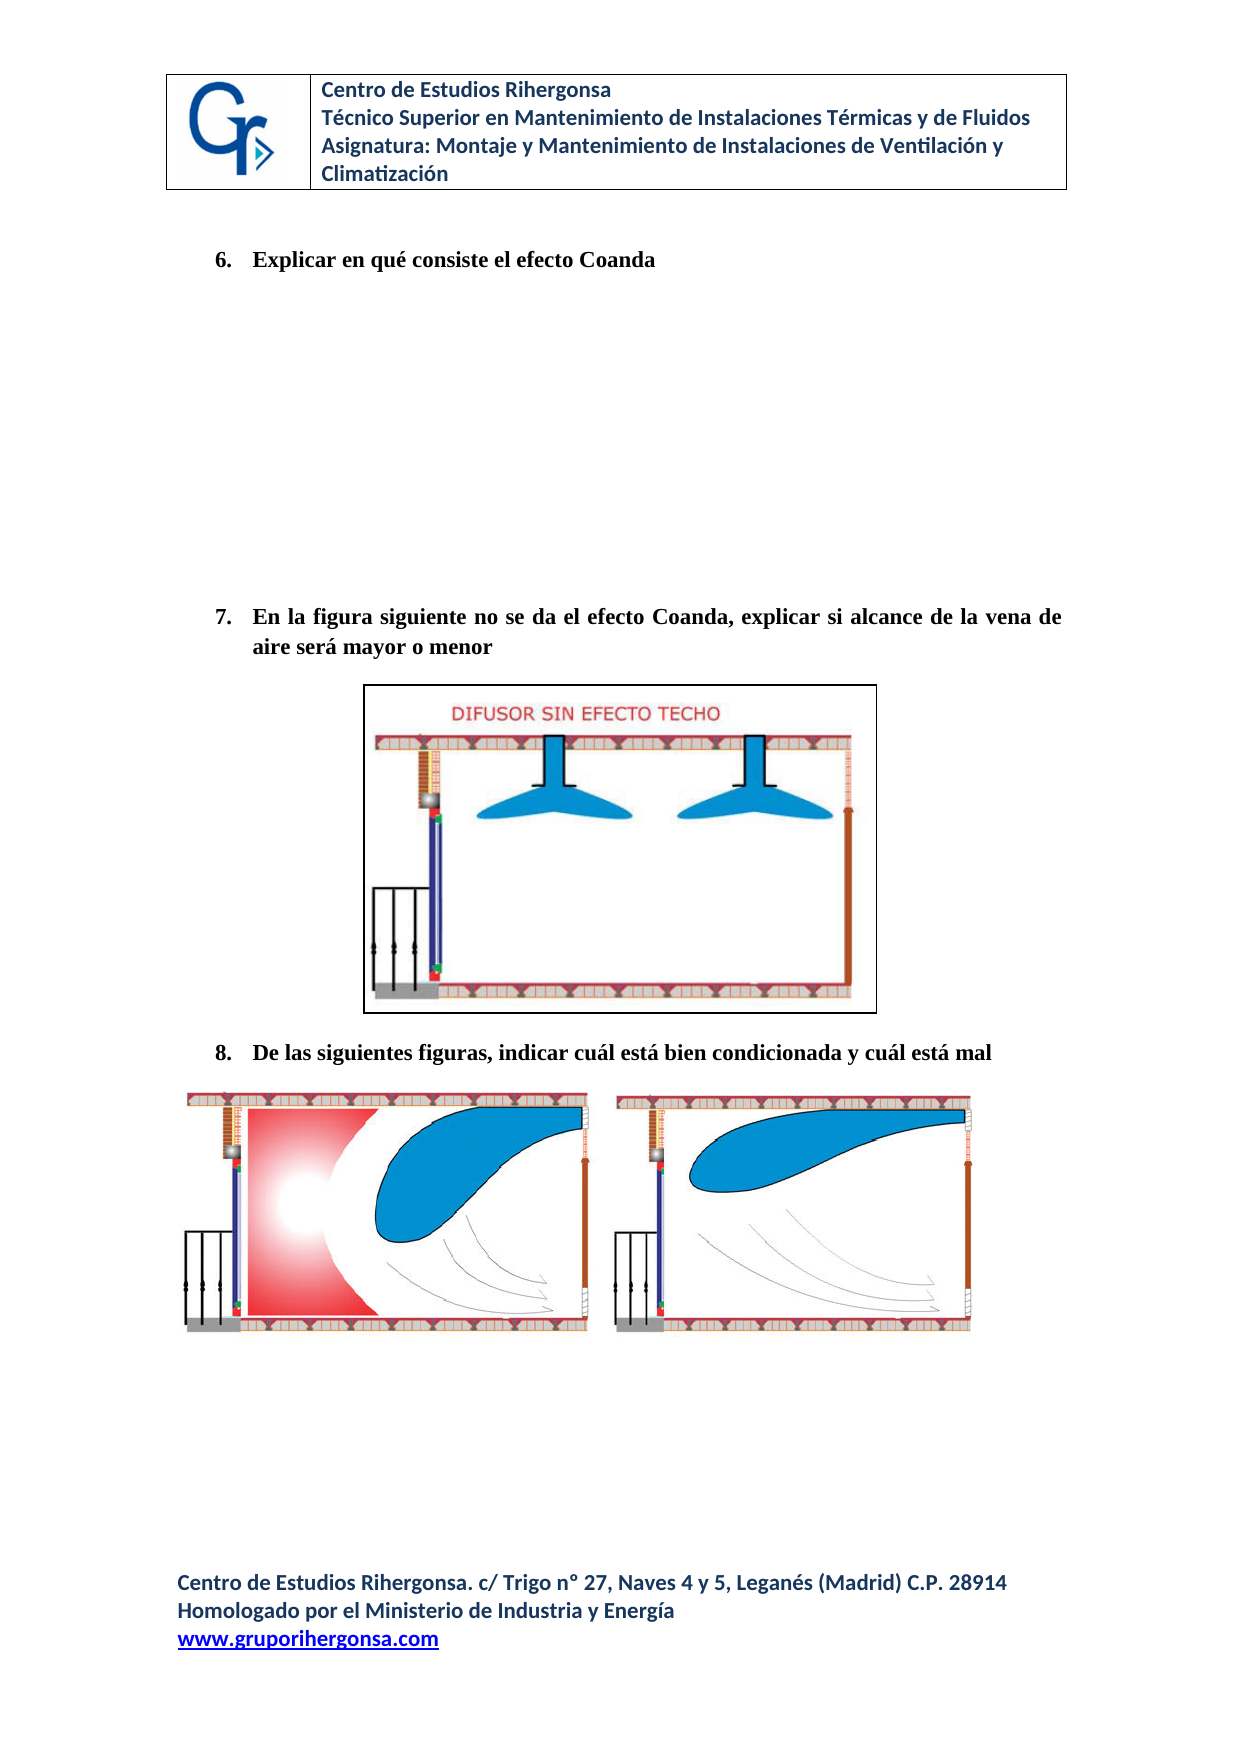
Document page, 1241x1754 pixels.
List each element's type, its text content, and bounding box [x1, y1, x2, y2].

list Explicar en qué consiste el efecto Coanda [215, 246, 1063, 272]
list De las siguientes figuras, indicar cuál está bien condicionada y cuál está mal [215, 1039, 1063, 1065]
list En la figura siguiente no se da el efecto Coanda, explicar si alcance de la vena de aire será mayor o menor [215, 603, 1063, 659]
picture [177, 1090, 976, 1345]
picture [179, 77, 289, 187]
